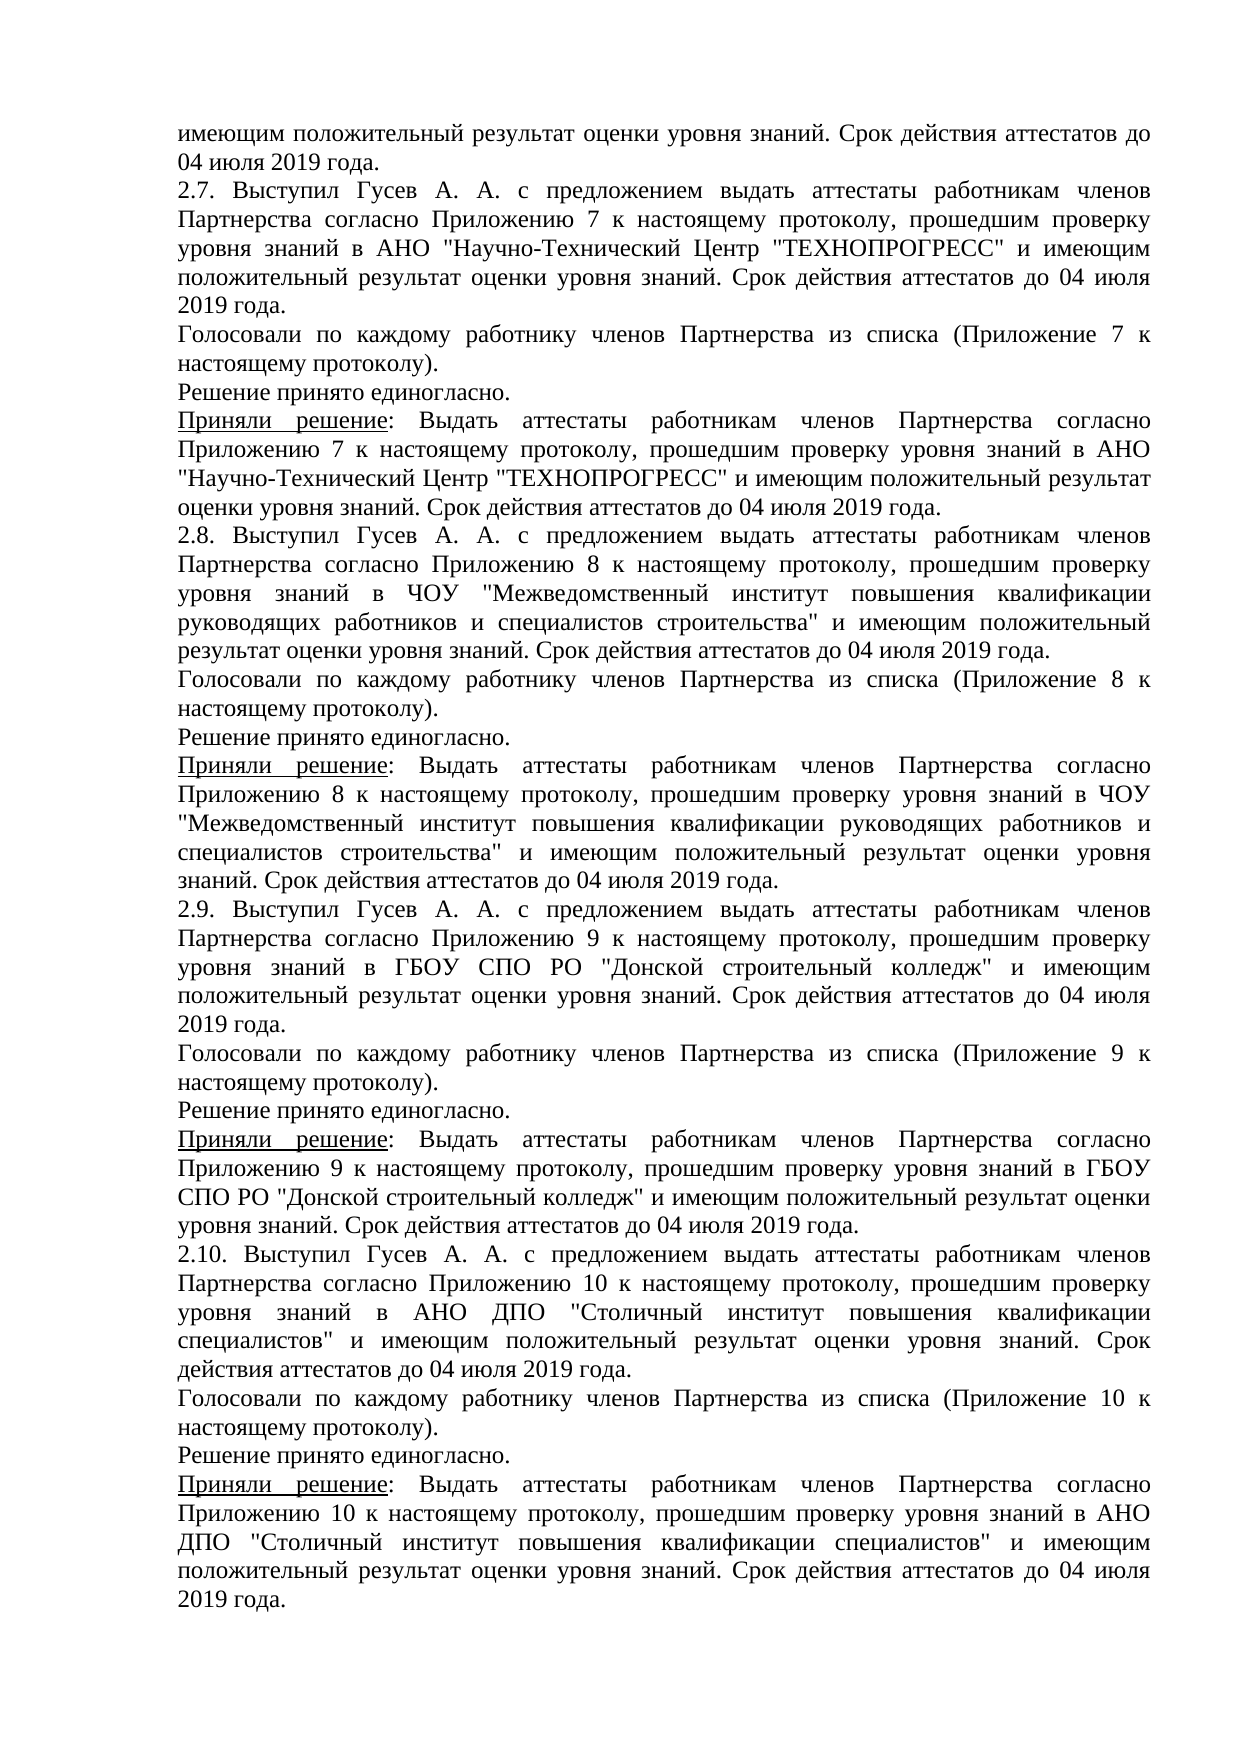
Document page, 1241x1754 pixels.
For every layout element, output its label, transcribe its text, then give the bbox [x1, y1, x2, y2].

text Приняли решение: Выдать аттестаты работникам членов Партнерства согласно Приложению 7 к настоящему протоколу, прошедшим проверку уровня знаний в АНО "Научно-Технический Центр "ТЕХНОПРОГРЕСС" и имеющим положительный результат оценки уровня знаний. Срок действия аттестатов до 04 июля 2019 года. [177, 406, 1152, 521]
text Решение принято единогласно. [177, 1096, 1152, 1124]
text Приняли решение: Выдать аттестаты работникам членов Партнерства согласно Приложению 9 к настоящему протоколу, прошедшим проверку уровня знаний в ГБОУ СПО РО "Донской строительный колледж" и имеющим положительный результат оценки уровня знаний. Срок действия аттестатов до 04 июля 2019 года. [177, 1124, 1152, 1239]
text 2.9. Выступил Гусев А. А. с предложением выдать аттестаты работникам членов Партнерства согласно Приложению 9 к настоящему протоколу, прошедшим проверку уровня знаний в ГБОУ СПО РО "Донской строительный колледж" и имеющим положительный результат оценки уровня знаний. Срок действия аттестатов до 04 июля 2019 года. [177, 894, 1152, 1038]
text 2.8. Выступил Гусев А. А. с предложением выдать аттестаты работникам членов Партнерства согласно Приложению 8 к настоящему протоколу, прошедшим проверку уровня знаний в ЧОУ "Межведомственный институт повышения квалификации руководящих работников и специалистов строительства" и имеющим положительный результат оценки уровня знаний. Срок действия аттестатов до 04 июля 2019 года. [177, 521, 1152, 664]
text Приняли решение: Выдать аттестаты работникам членов Партнерства согласно Приложению 10 к настоящему протоколу, прошедшим проверку уровня знаний в АНО ДПО "Столичный институт повышения квалификации специалистов" и имеющим положительный результат оценки уровня знаний. Срок действия аттестатов до 04 июля 2019 года. [177, 1469, 1152, 1613]
text 2.7. Выступил Гусев А. А. с предложением выдать аттестаты работникам членов Партнерства согласно Приложению 7 к настоящему протоколу, прошедшим проверку уровня знаний в АНО "Научно-Технический Центр "ТЕХНОПРОГРЕСС" и имеющим положительный результат оценки уровня знаний. Срок действия аттестатов до 04 июля 2019 года. [177, 176, 1152, 319]
text Голосовали по каждому работнику членов Партнерства из списка (Приложение 9 к настоящему протоколу). [177, 1038, 1152, 1096]
text Решение принято единогласно. [177, 722, 1152, 751]
text Голосовали по каждому работнику членов Партнерства из списка (Приложение 7 к настоящему протоколу). [177, 319, 1152, 377]
text Приняли решение: Выдать аттестаты работникам членов Партнерства согласно Приложению 8 к настоящему протоколу, прошедшим проверку уровня знаний в ЧОУ "Межведомственный институт повышения квалификации руководящих работников и специалистов строительства" и имеющим положительный результат оценки уровня знаний. Срок действия аттестатов до 04 июля 2019 года. [177, 751, 1152, 894]
text Голосовали по каждому работнику членов Партнерства из списка (Приложение 10 к настоящему протоколу). [177, 1383, 1152, 1441]
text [177, 118, 1152, 176]
text Решение принято единогласно. [177, 377, 1152, 406]
text 2.10. Выступил Гусев А. А. с предложением выдать аттестаты работникам членов Партнерства согласно Приложению 10 к настоящему протоколу, прошедшим проверку уровня знаний в АНО ДПО "Столичный институт повышения квалификации специалистов" и имеющим положительный результат оценки уровня знаний. Срок действия аттестатов до 04 июля 2019 года. [177, 1239, 1152, 1383]
text Решение принято единогласно. [177, 1441, 1152, 1469]
text Голосовали по каждому работнику членов Партнерства из списка (Приложение 8 к настоящему протоколу). [177, 664, 1152, 722]
